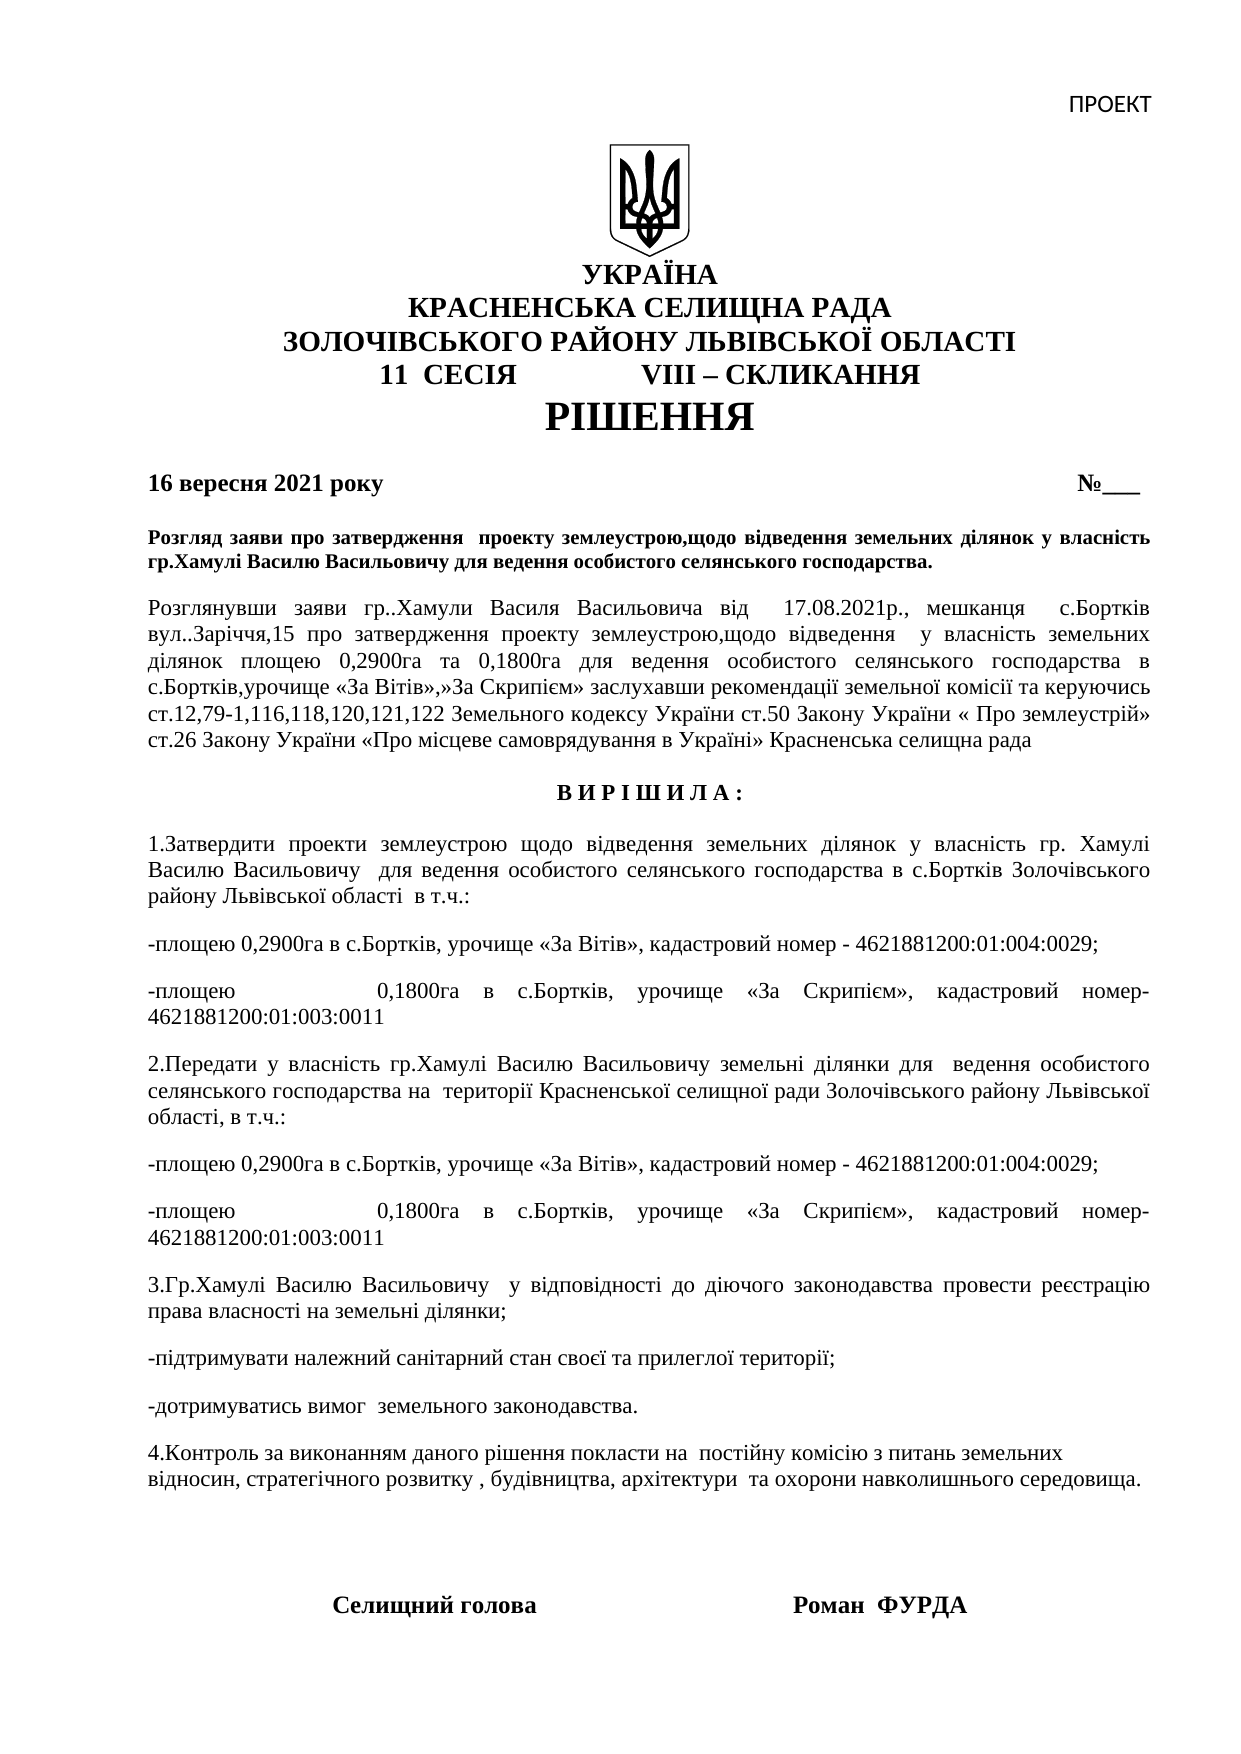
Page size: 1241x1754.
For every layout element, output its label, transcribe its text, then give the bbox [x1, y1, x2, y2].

text УКРАЇНА [148, 257, 1152, 290]
text -площею 0,1800га в с.Бортків, урочище «За Скрипієм», кадастровий номер-4621881200:01:003:0011 [148, 977, 1152, 1029]
text -підтримувати належний санітарний стан своєї та прилеглої території; [148, 1344, 1152, 1371]
text РІШЕННЯ [148, 391, 1152, 439]
text Розгляд заяви про затвердження проекту землеустрою,щодо відведення земельних ділянок у власність гр.Хамулі Василю Васильовичу для ведення особистого селянського господарства. [148, 525, 1152, 573]
text Розглянувши заяви гр..Хамули Василя Васильовича від 17.08.2021р., мешканця с.Бортків вул..Заріччя,15 про затвердження проекту землеустрою,щодо відведення у власність земельних ділянок площею 0,2900га та 0,1800га для ведення особистого селянського господарства в с.Бортків,урочище «За Вітів»,»За Скрипієм» заслухавши рекомендації земельної комісії та керуючись ст.12,79-1,116,118,120,121,122 Земельного кодексу України ст.50 Закону України « Про землеустрій» ст.26 Закону України «Про місцеве самоврядування в Україні» Красненська селищна рада [148, 594, 1152, 752]
text В И Р І Ш И Л А : [148, 779, 1152, 805]
text 4.Контроль за виконанням даного рішення покласти на постійну комісію з питань земельних відносин, стратегічного розвитку , будівництва, архітектури та охорони навколишнього середовища. [148, 1439, 1152, 1492]
text 11 СЕСІЯ VIII – СКЛИКАННЯ [148, 357, 1152, 391]
text 16 вересня 2021 року №___ [148, 468, 1152, 496]
text 1.Затвердити проекти землеустрою щодо відведення земельних ділянок у власність гр. Хамулі Василю Васильовичу для ведення особистого селянського господарства в с.Бортків Золочівського району Львівської області в т.ч.: [148, 830, 1152, 909]
text Селищний голова Роман ФУРДА [148, 1590, 1152, 1618]
text -площею 0,2900га в с.Бортків, урочище «За Вітів», кадастровий номер - 4621881200:01:004:0029; [148, 929, 1152, 956]
text -площею 0,1800га в с.Бортків, урочище «За Скрипієм», кадастровий номер-4621881200:01:003:0011 [148, 1197, 1152, 1250]
text ПРОЕКТ [148, 88, 1152, 119]
text -площею 0,2900га в с.Бортків, урочище «За Вітів», кадастровий номер - 4621881200:01:004:0029; [148, 1150, 1152, 1177]
text ЗОЛОЧІВСЬКОГО РАЙОНУ ЛЬВІВСЬКОЇ ОБЛАСТІ [148, 324, 1152, 357]
text КРАСНЕНСЬКА СЕЛИЩНА РАДА [148, 290, 1152, 324]
text 2.Передати у власність гр.Хамулі Василю Васильовичу земельні ділянки для ведення особистого селянського господарства на території Красненської селищної ради Золочівського району Львівської області, в т.ч.: [148, 1050, 1152, 1129]
text 3.Гр.Хамулі Василю Васильовичу у відповідності до діючого законодавства провести реєстрацію права власності на земельні ділянки; [148, 1271, 1152, 1324]
text -дотримуватись вимог земельного законодавства. [148, 1392, 1152, 1418]
